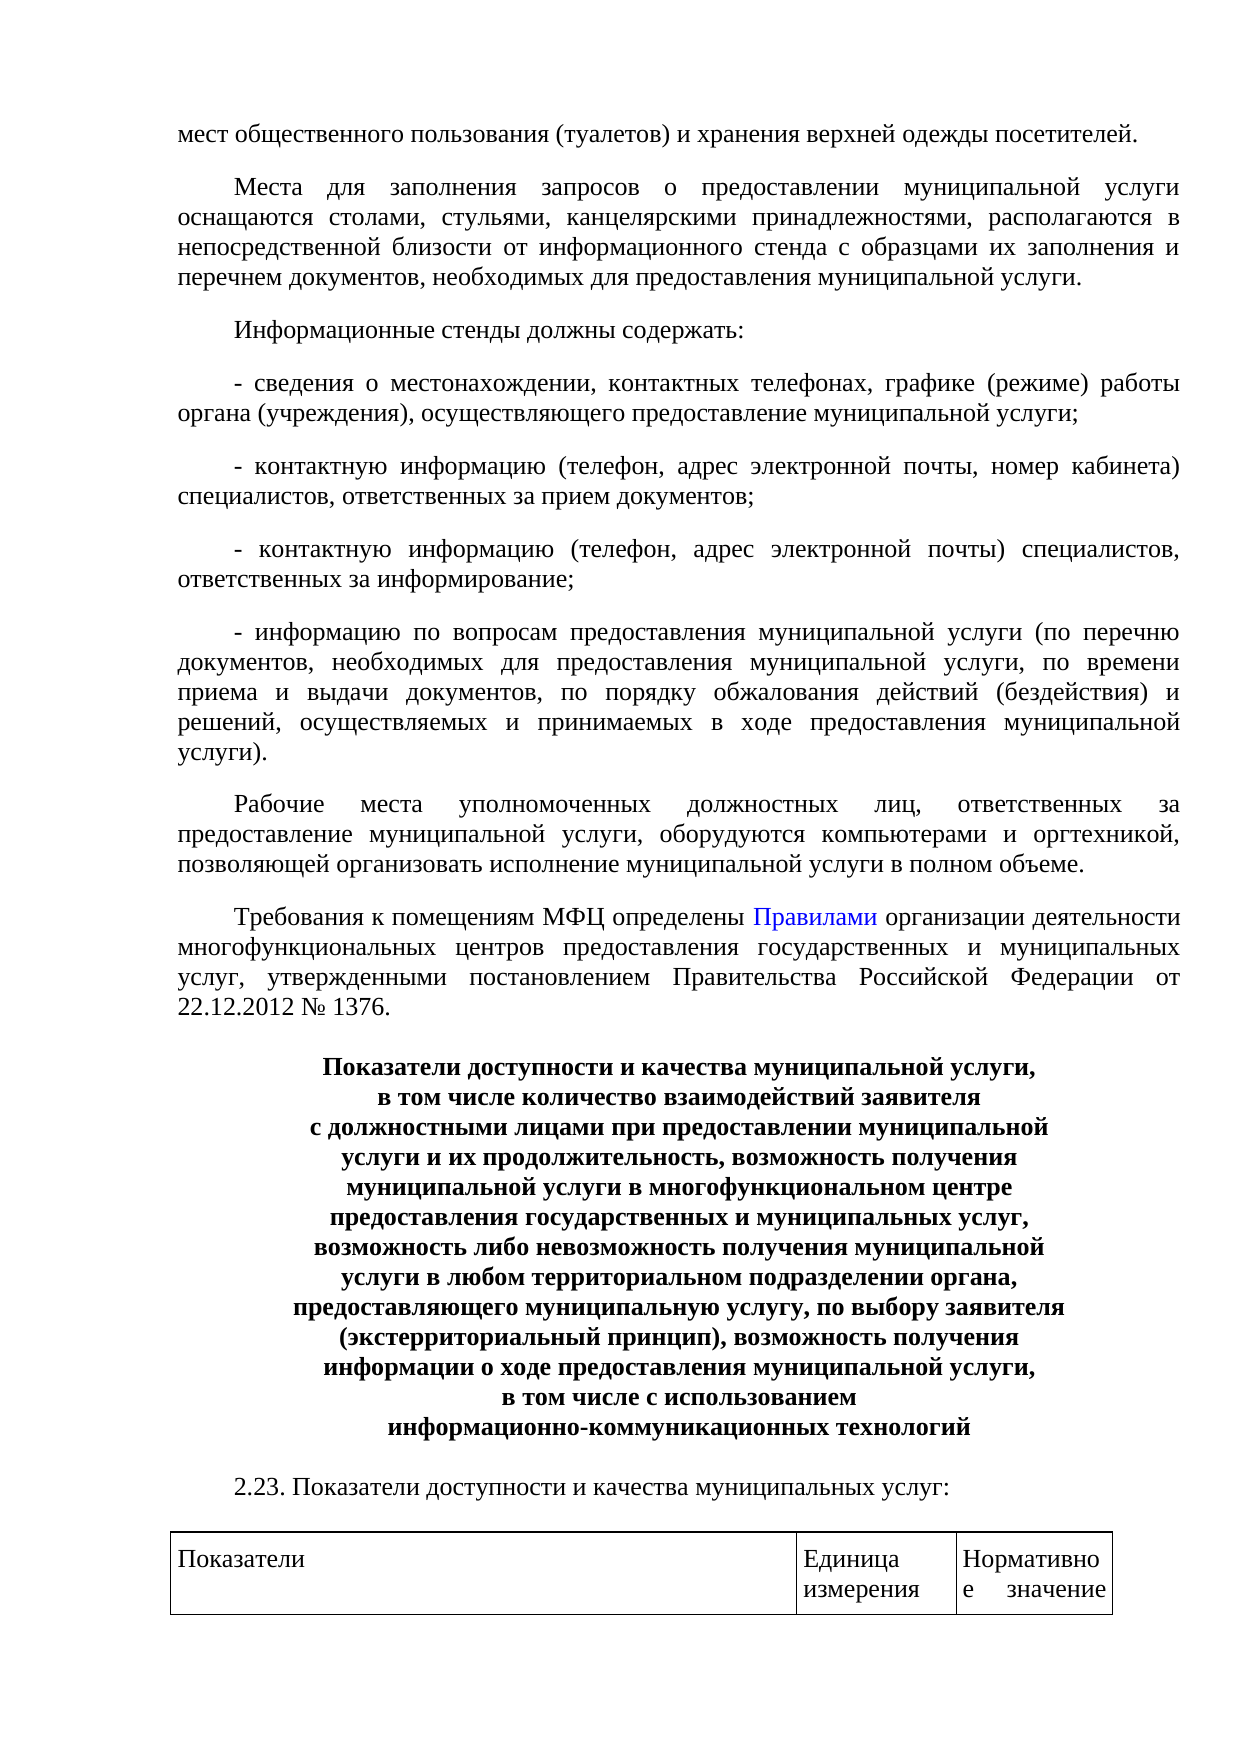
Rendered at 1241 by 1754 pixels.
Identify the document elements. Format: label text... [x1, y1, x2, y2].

table_header Единица измерения [797, 1533, 956, 1614]
text - контактную информацию (телефон, адрес электронной почты) специалистов, ответственных за информирование; [177, 533, 1181, 593]
text Информационные стенды должны содержать: [177, 314, 1181, 344]
text Требования к помещениям МФЦ определены Правилами организации деятельности многофункциональных центров предоставления государственных и муниципальных услуг, утвержденными постановлением Правительства Российской Федерации от 22.12.2012 № 1376. [177, 901, 1181, 1021]
text Места для заполнения запросов о предоставлении муниципальной услуги оснащаются столами, стульями, канцелярскими принадлежностями, располагаются в непосредственной близости от информационного стенда с образцами их заполнения и перечнем документов, необходимых для предоставления муниципальной услуги. [177, 171, 1181, 291]
title услуги и их продолжительность, возможность получения [177, 1141, 1181, 1171]
table_header Показатели [171, 1533, 796, 1614]
text - контактную информацию (телефон, адрес электронной почты, номер кабинета) специалистов, ответственных за прием документов; [177, 450, 1181, 510]
text Рабочие места уполномоченных должностных лиц, ответственных за предоставление муниципальной услуги, оборудуются компьютерами и оргтехникой, позволяющей организовать исполнение муниципальной услуги в полном объеме. [177, 788, 1181, 878]
title информационно-коммуникационных технологий [177, 1411, 1181, 1441]
title информации о ходе предоставления муниципальной услуги, [177, 1351, 1181, 1381]
text - сведения о местонахождении, контактных телефонах, графике (режиме) работы органа (учреждения), осуществляющего предоставление муниципальной услуги; [177, 367, 1181, 427]
title в том числе с использованием [177, 1381, 1181, 1411]
title муниципальной услуги в многофункциональном центре [177, 1171, 1181, 1201]
title Показатели доступности и качества муниципальной услуги, [177, 1051, 1181, 1081]
title в том числе количество взаимодействий заявителя [177, 1081, 1181, 1111]
title услуги в любом территориальном подразделении органа, [177, 1261, 1181, 1291]
title предоставления государственных и муниципальных услуг, [177, 1201, 1181, 1231]
text - информацию по вопросам предоставления муниципальной услуги (по перечню документов, необходимых для предоставления муниципальной услуги, по времени приема и выдачи документов, по порядку обжалования действий (бездействия) и решений, осуществляемых и принимаемых в ходе предоставления муниципальной услуги). [177, 616, 1181, 766]
title предоставляющего муниципальную услугу, по выбору заявителя [177, 1291, 1181, 1321]
title с должностными лицами при предоставлении муниципальной [177, 1111, 1181, 1141]
text 2.23. Показатели доступности и качества муниципальных услуг: [177, 1471, 1181, 1501]
title возможность либо невозможность получения муниципальной [177, 1231, 1181, 1261]
title (экстерриториальный принцип), возможность получения [177, 1321, 1181, 1351]
table_header Нормативное значение показателя <*> [957, 1533, 1112, 1614]
